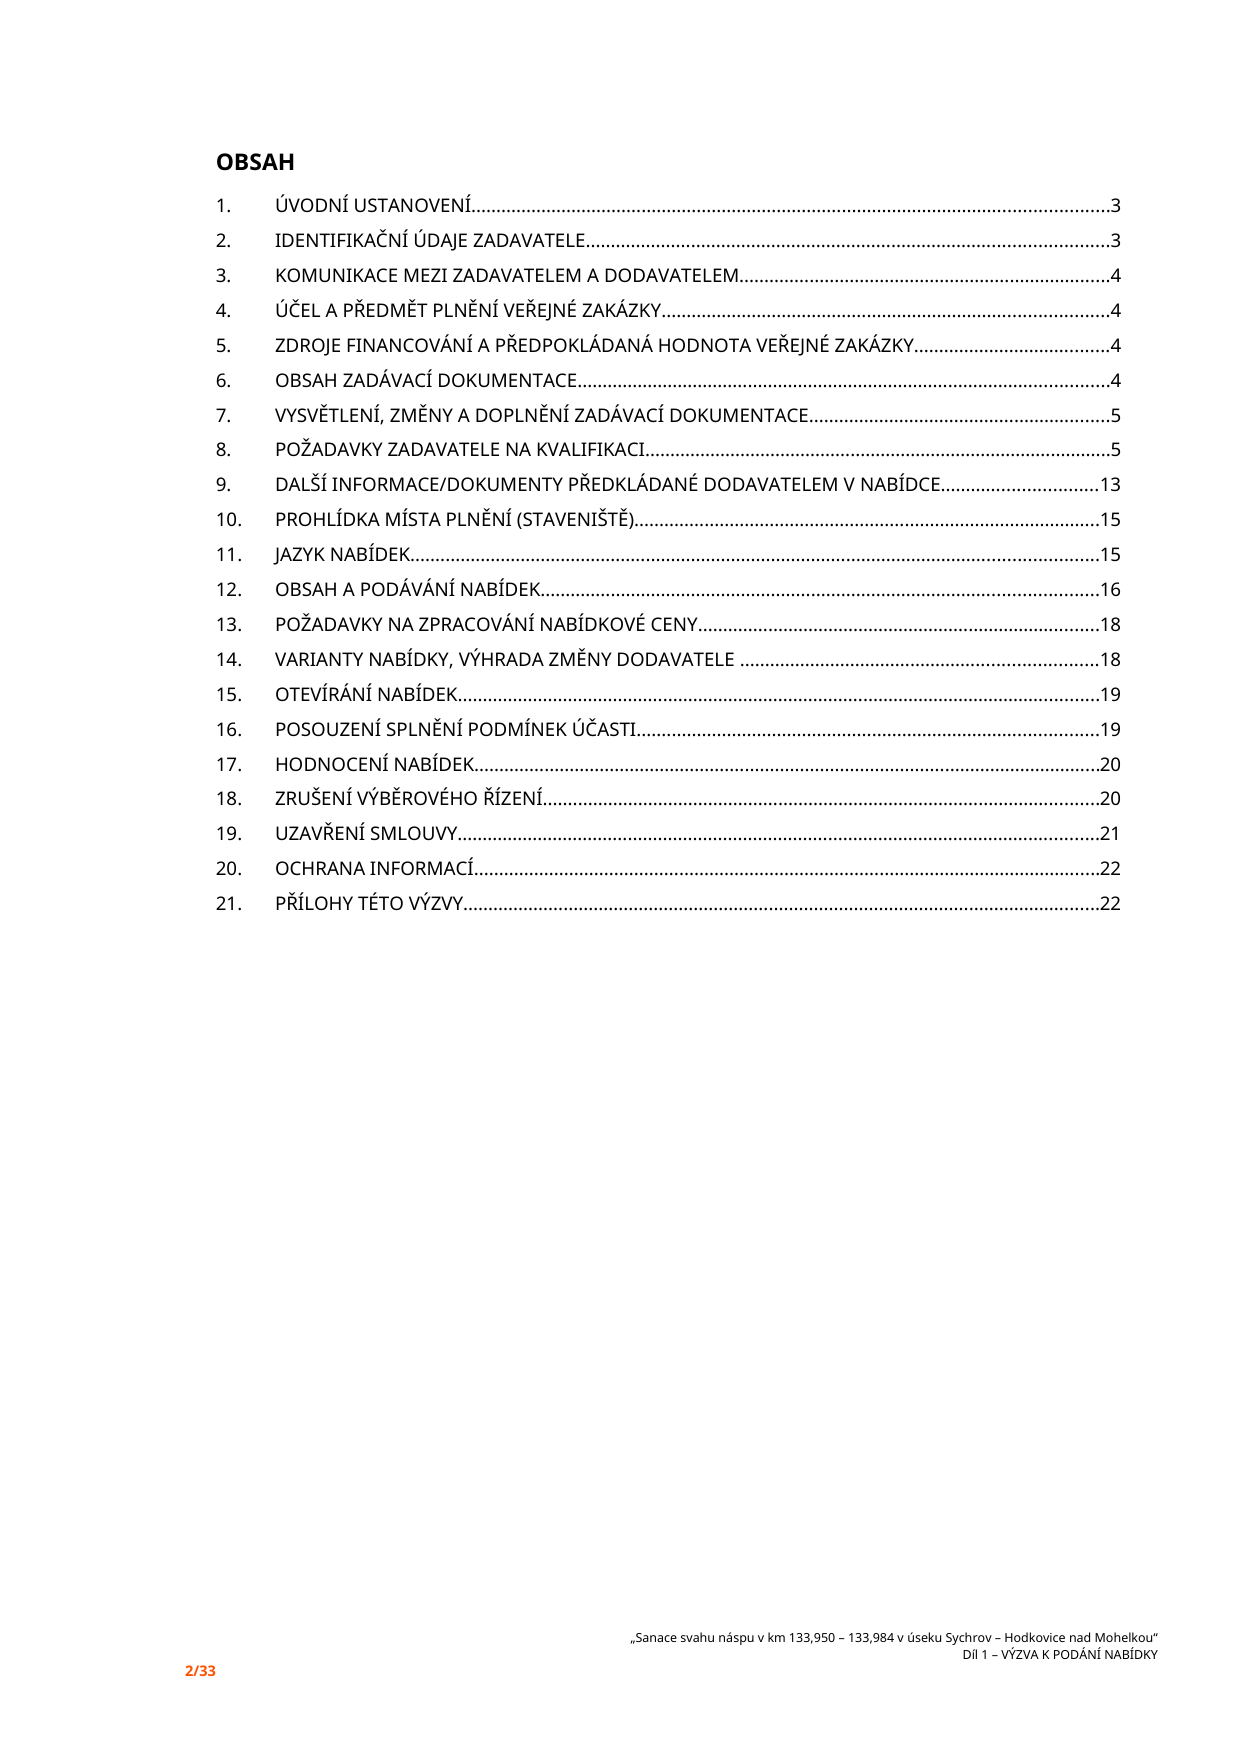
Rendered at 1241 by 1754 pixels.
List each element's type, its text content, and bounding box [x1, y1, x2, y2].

text Obsah [216, 146, 1122, 177]
text 4. ÚČEL A PŘEDMĚT PLNĚNÍ VEŘEJNÉ ZAKÁZKY 4 [216, 297, 1122, 323]
text 7. VYSVĚTLENÍ, ZMĚNY A DOPLNĚNÍ ZADÁVACÍ DOKUMENTACE 5 [216, 402, 1122, 427]
text 8. POŽADAVKY ZADAVATELE NA KVALIFIKACI 5 [216, 437, 1122, 462]
text 17. HODNOCENÍ NABÍDEK 20 [216, 751, 1122, 776]
text 19. UZAVŘENÍ SMLOUVY 21 [216, 821, 1122, 846]
text 13. POŽADAVKY NA ZPRACOVÁNÍ NABÍDKOVÉ CENY 18 [216, 611, 1122, 637]
text 9. DALŠÍ INFORMACE/DOKUMENTY PŘEDKLÁDANÉ DODAVATELEM V NABÍDCE 13 [216, 472, 1122, 497]
text 6. OBSAH ZADÁVACÍ DOKUMENTACE 4 [216, 367, 1122, 392]
text 10. PROHLÍDKA MÍSTA PLNĚNÍ (STAVENIŠTĚ) 15 [216, 507, 1122, 532]
text 12. OBSAH A PODÁVÁNÍ NABÍDEK 16 [216, 576, 1122, 602]
text 18. ZRUŠENÍ VÝBĚROVÉHO ŘÍZENÍ 20 [216, 786, 1122, 811]
text 2. IDENTIFIKAČNÍ ÚDAJE ZADAVATELE 3 [216, 227, 1122, 253]
text 14. VARIANTY NABÍDKY, VÝHRADA ZMĚNY DODAVATELE 18 [216, 646, 1122, 672]
text 16. POSOUZENÍ SPLNĚNÍ PODMÍNEK ÚČASTI 19 [216, 716, 1122, 741]
text 21. PŘÍLOHY TÉTO VÝZVY 22 [216, 890, 1122, 916]
text 1. ÚVODNÍ USTANOVENÍ 3 [216, 192, 1122, 218]
text 20. OCHRANA INFORMACÍ 22 [216, 856, 1122, 881]
text 5. ZDROJE FINANCOVÁNÍ A PŘEDPOKLÁDANÁ HODNOTA VEŘEJNÉ ZAKÁZKY 4 [216, 332, 1122, 358]
text 15. OTEVÍRÁNÍ NABÍDEK 19 [216, 681, 1122, 707]
text 11. JAZYK NABÍDEK 15 [216, 541, 1122, 567]
text 3. KOMUNIKACE MEZI ZADAVATELEM a DODAVATELEM 4 [216, 262, 1122, 288]
